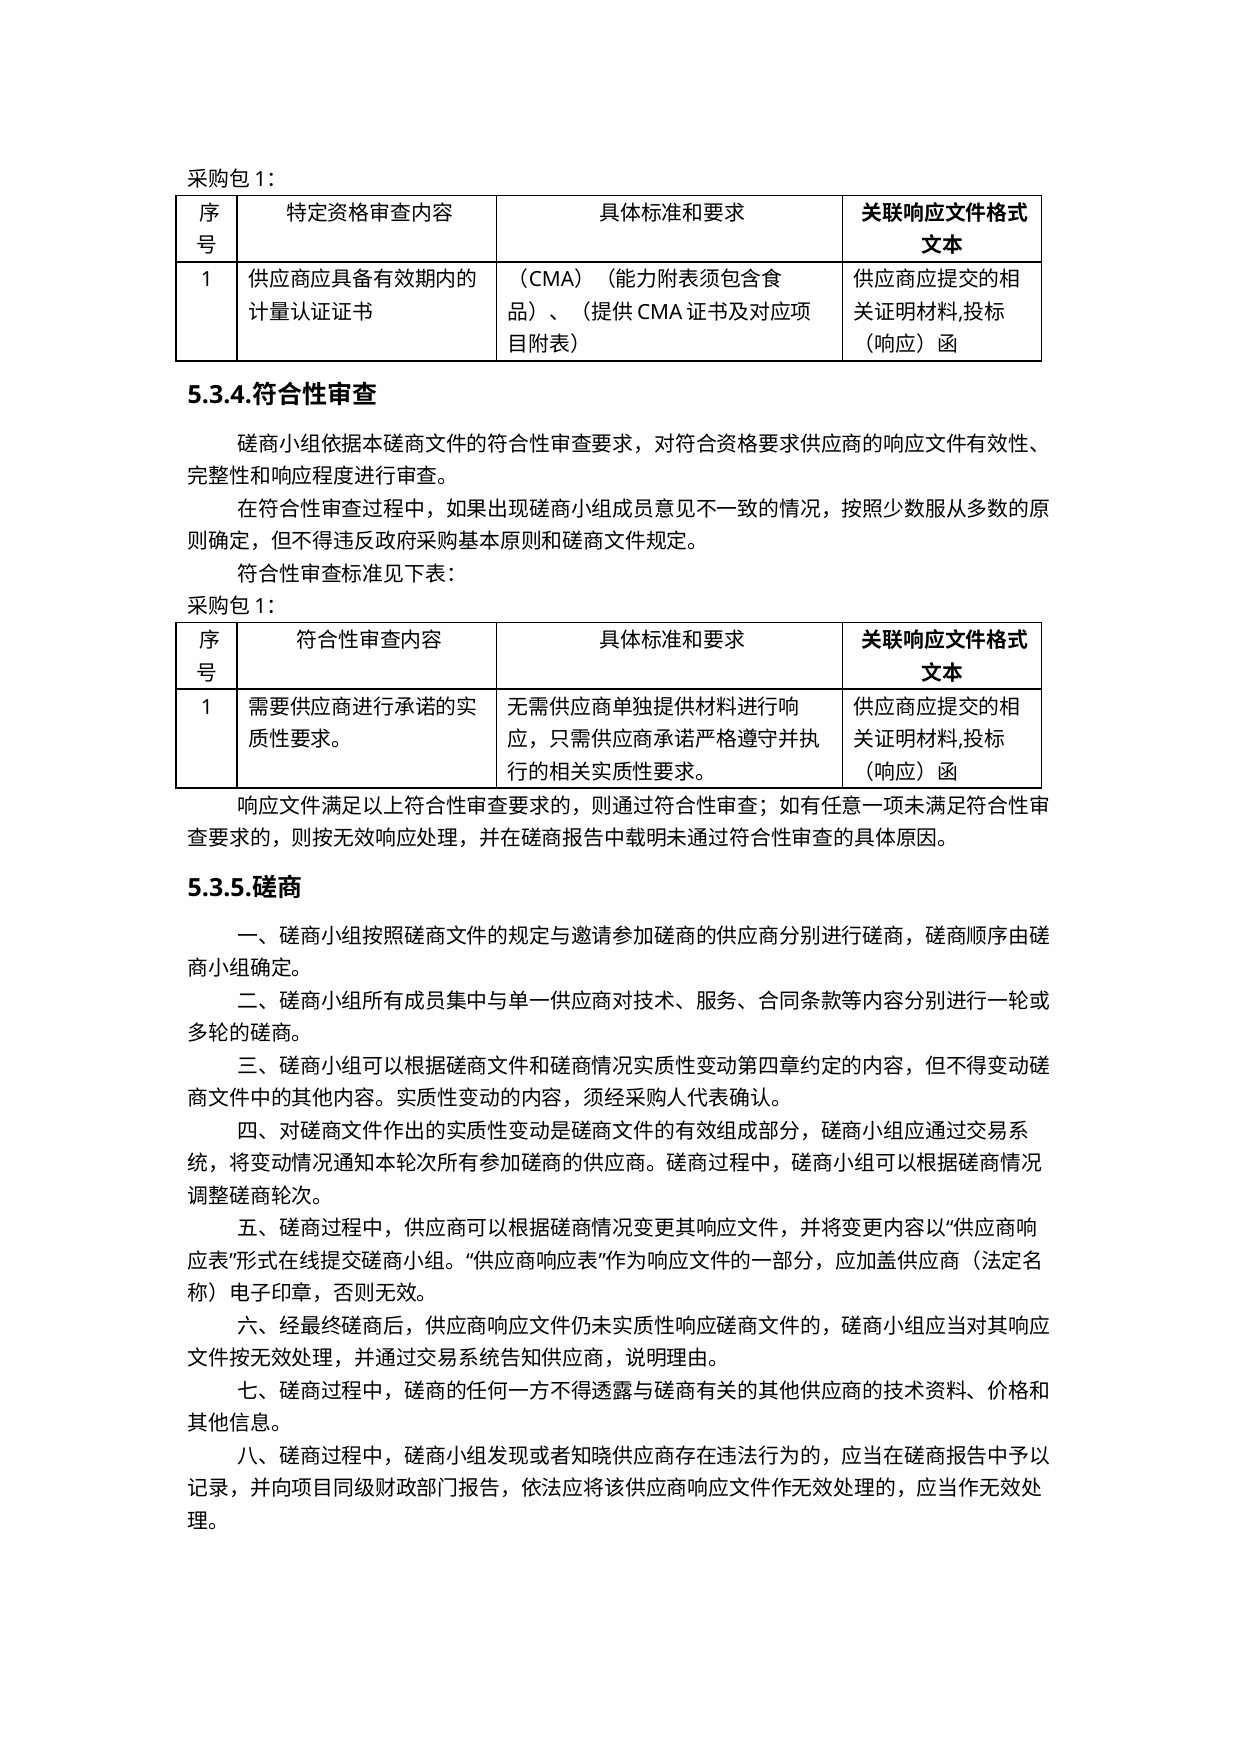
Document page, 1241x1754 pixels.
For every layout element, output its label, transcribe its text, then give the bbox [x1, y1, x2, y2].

table_cell 供应商应提交的相关证明材料,投标（响应）函 [843, 690, 1041, 787]
table_cell （CMA）（能力附表须包含食品）、（提供CMA证书及对应项目附表） [497, 263, 842, 360]
table_cell 供应商应具备有效期内的计量认证证书 [238, 263, 496, 360]
table_header 符合性审查内容 [238, 623, 496, 688]
text 六、经最终磋商后，供应商响应文件仍未实质性响应磋商文件的，磋商小组应当对其响应文件按无效处理，并通过交易系统告知供应商，说明理由。 [187, 1309, 1053, 1374]
text 5.3.5.磋商 [187, 854, 1053, 919]
text 在符合性审查过程中，如果出现磋商小组成员意见不一致的情况，按照少数服从多数的原则确定，但不得违反政府采购基本原则和磋商文件规定。 [187, 492, 1053, 557]
text 响应文件满足以上符合性审查要求的，则通过符合性审查；如有任意一项未满足符合性审查要求的，则按无效响应处理，并在磋商报告中载明未通过符合性审查的具体原因。 [187, 789, 1053, 854]
table_cell 1 [177, 690, 236, 787]
text 七、磋商过程中，磋商的任何一方不得透露与磋商有关的其他供应商的技术资料、价格和其他信息。 [187, 1374, 1053, 1439]
text 八、磋商过程中，磋商小组发现或者知晓供应商存在违法行为的，应当在磋商报告中予以记录，并向项目同级财政部门报告，依法应将该供应商响应文件作无效处理的，应当作无效处理。 [187, 1439, 1053, 1536]
text 符合性审查标准见下表： [187, 557, 1053, 589]
table_header 具体标准和要求 [497, 196, 842, 261]
text 磋商小组依据本磋商文件的符合性审查要求，对符合资格要求供应商的响应文件有效性、完整性和响应程度进行审查。 [187, 427, 1053, 492]
text 一、磋商小组按照磋商文件的规定与邀请参加磋商的供应商分别进行磋商，磋商顺序由磋商小组确定。 [187, 919, 1053, 984]
text 采购包1： [187, 162, 1053, 194]
table_cell 无需供应商单独提供材料进行响应，只需供应商承诺严格遵守并执行的相关实质性要求。 [497, 690, 842, 787]
table_header 序号 [177, 196, 236, 261]
text 四、对磋商文件作出的实质性变动是磋商文件的有效组成部分，磋商小组应通过交易系统，将变动情况通知本轮次所有参加磋商的供应商。磋商过程中，磋商小组可以根据磋商情况调整磋商轮次。 [187, 1114, 1053, 1211]
text 二、磋商小组所有成员集中与单一供应商对技术、服务、合同条款等内容分别进行一轮或多轮的磋商。 [187, 984, 1053, 1049]
table_cell 供应商应提交的相关证明材料,投标（响应）函 [843, 263, 1041, 360]
table_header 具体标准和要求 [497, 623, 842, 688]
text 三、磋商小组可以根据磋商文件和磋商情况实质性变动第四章约定的内容，但不得变动磋商文件中的其他内容。实质性变动的内容，须经采购人代表确认。 [187, 1049, 1053, 1114]
table_cell 需要供应商进行承诺的实质性要求。 [238, 690, 496, 787]
text 采购包1： [187, 589, 1053, 622]
table_header 关联响应文件格式文本 [843, 623, 1041, 688]
text 五、磋商过程中，供应商可以根据磋商情况变更其响应文件，并将变更内容以“供应商响应表”形式在线提交磋商小组。“供应商响应表”作为响应文件的一部分，应加盖供应商（法定名称）电子印章，否则无效。 [187, 1211, 1053, 1309]
table_header 关联响应文件格式文本 [843, 196, 1041, 261]
table_header 特定资格审查内容 [238, 196, 496, 261]
text 5.3.4.符合性审查 [187, 362, 1053, 427]
table_cell 1 [177, 263, 236, 360]
table_header 序号 [177, 623, 236, 688]
